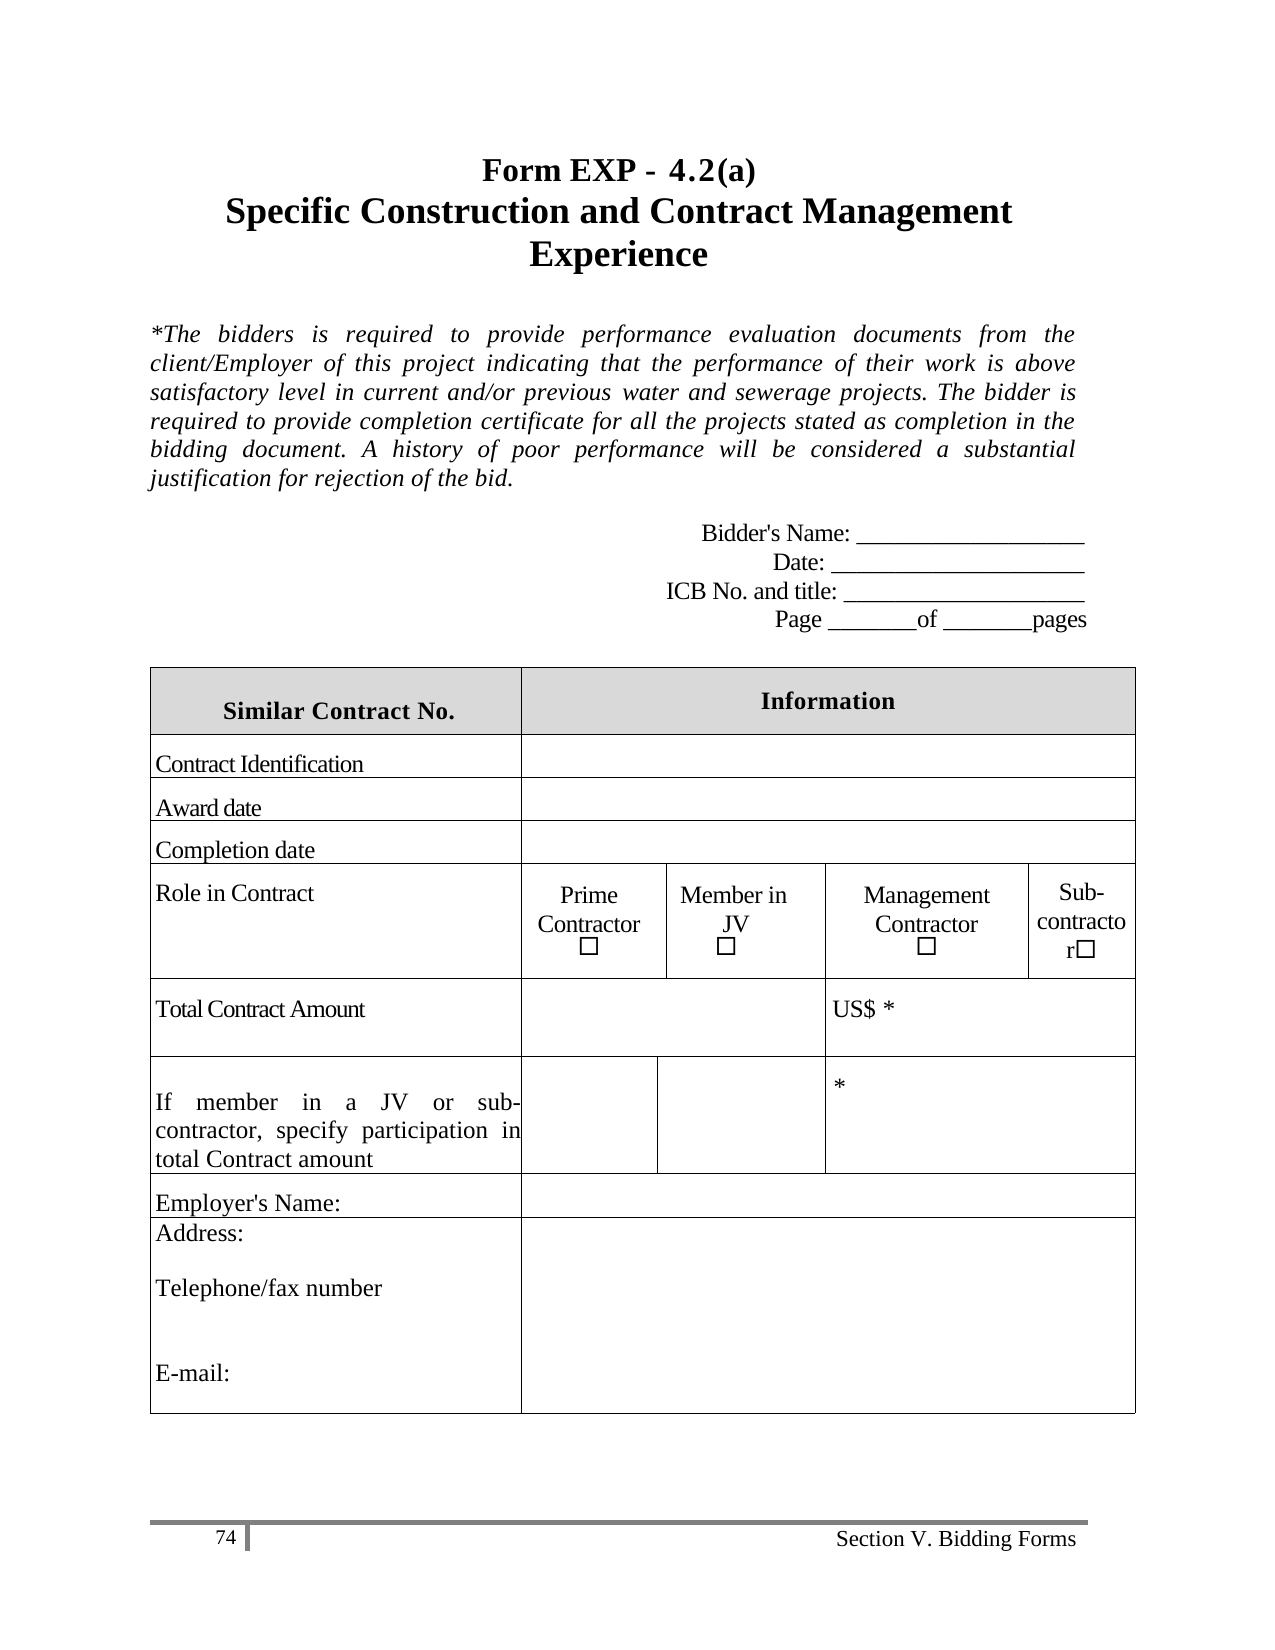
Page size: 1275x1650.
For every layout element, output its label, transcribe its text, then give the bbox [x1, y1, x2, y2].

text Form EXP - 4.2(a) [150, 150, 1087, 188]
table_cell [522, 778, 1135, 819]
table_cell Total Contract Amount [151, 979, 521, 1056]
table_cell Address: Telephone/fax number E-mail: [151, 1218, 521, 1413]
table_cell Role in Contract [151, 864, 521, 978]
table_cell Member in JV [667, 864, 825, 978]
table_cell Sub-contractor [1029, 864, 1135, 978]
table_header Information [522, 668, 1135, 734]
table_cell [522, 1057, 657, 1173]
table_cell Management Contractor [826, 864, 1028, 978]
table_cell [522, 1174, 1135, 1217]
table_cell [522, 979, 825, 1056]
table_cell [522, 735, 1135, 777]
table_cell If member in a JV or sub-contractor, specify participation in total Contract amount [151, 1057, 521, 1173]
text Bidder's Name: __________________ Date: ____________________ ICB No. and title: ___________________ Page _______of _______pages [150, 518, 1087, 633]
table_cell [522, 821, 1135, 863]
text Specific Construction and Contract Management Experience [150, 188, 1087, 274]
table_cell Employer's Name: [151, 1174, 521, 1217]
table_cell Prime Contractor [522, 864, 666, 978]
table_cell * [826, 1057, 1135, 1173]
table_cell Completion date [151, 821, 521, 863]
table_cell US$ * [826, 979, 1135, 1056]
table_cell Contract Identification [151, 735, 521, 777]
table_header Similar Contract No. [151, 668, 521, 734]
table_cell [658, 1057, 825, 1173]
table_cell Award date [151, 778, 521, 819]
text *The bidders is required to provide performance evaluation documents from the client/Employer of this project indicating that the performance of their work is above satisfactory level in current and/or previous water and sewerage projects. The bidder is required to provide completion certificate for all the projects stated as completion in the bidding document. A history of poor performance will be considered a substantial justification for rejection of the bid. [150, 319, 1080, 492]
table_cell [522, 1218, 1135, 1413]
